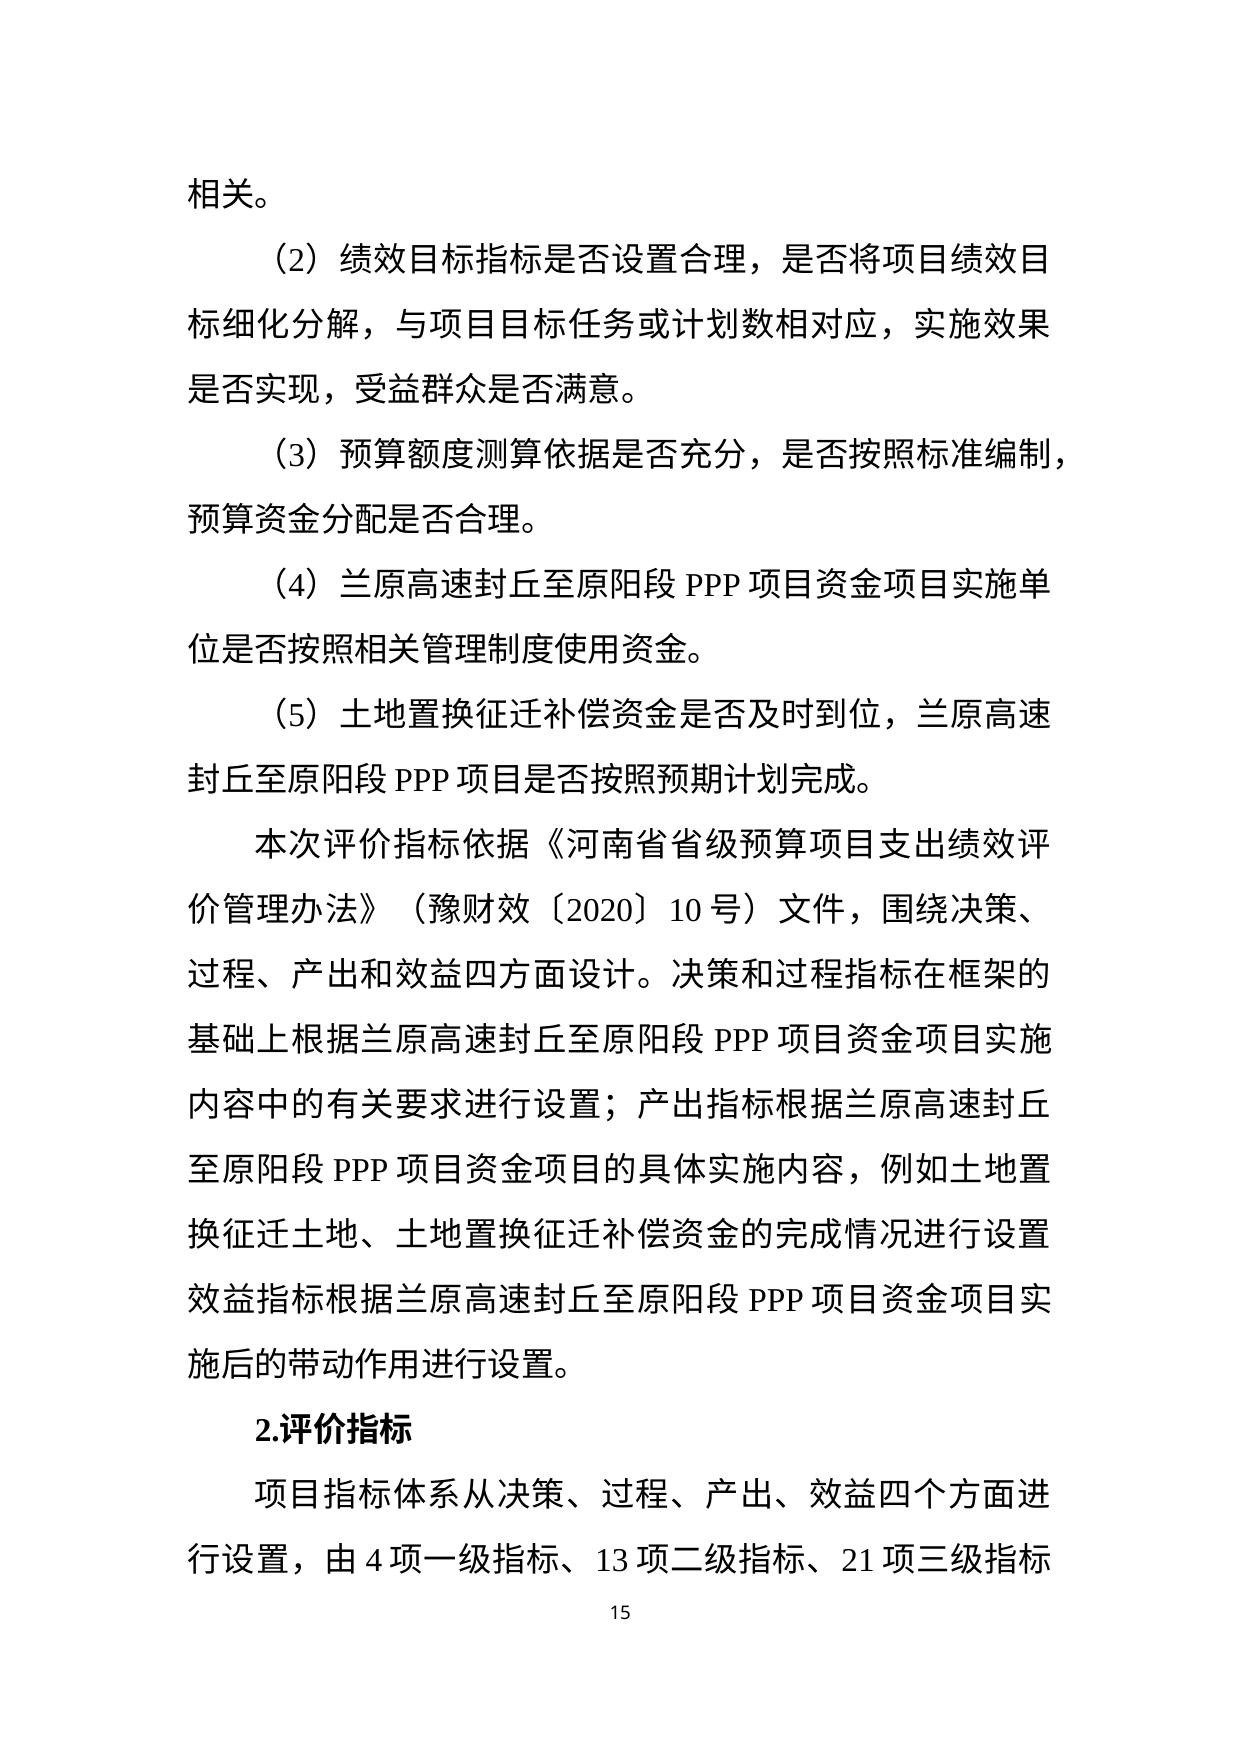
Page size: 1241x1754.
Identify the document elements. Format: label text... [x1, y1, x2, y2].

text （3）预算额度测算依据是否充分，是否按照标准编制，预算资金分配是否合理。 [187, 420, 1053, 550]
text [187, 1460, 1053, 1590]
text 本次评价指标依据《河南省省级预算项目支出绩效评价管理办法》（豫财效〔2020〕10号）文件，围绕决策、过程、产出和效益四方面设计。决策和过程指标在框架的基础上根据兰原高速封丘至原阳段PPP项目资金项目实施内容中的有关要求进行设置；产出指标根据兰原高速封丘至原阳段PPP项目资金项目的具体实施内容，例如土地置换征迁土地、土地置换征迁补偿资金的完成情况进行设置；效益指标根据兰原高速封丘至原阳段PPP项目资金项目实施后的带动作用进行设置。 [187, 810, 1053, 1395]
text （2）绩效目标指标是否设置合理，是否将项目绩效目标细化分解，与项目目标任务或计划数相对应，实施效果是否实现，受益群众是否满意。 [187, 225, 1053, 420]
text （5）土地置换征迁补偿资金是否及时到位，兰原高速封丘至原阳段PPP项目是否按照预期计划完成。 [187, 680, 1053, 810]
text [187, 160, 1053, 225]
text 2.评价指标 [187, 1395, 1053, 1460]
text （4）兰原高速封丘至原阳段PPP项目资金项目实施单位是否按照相关管理制度使用资金。 [187, 550, 1053, 680]
